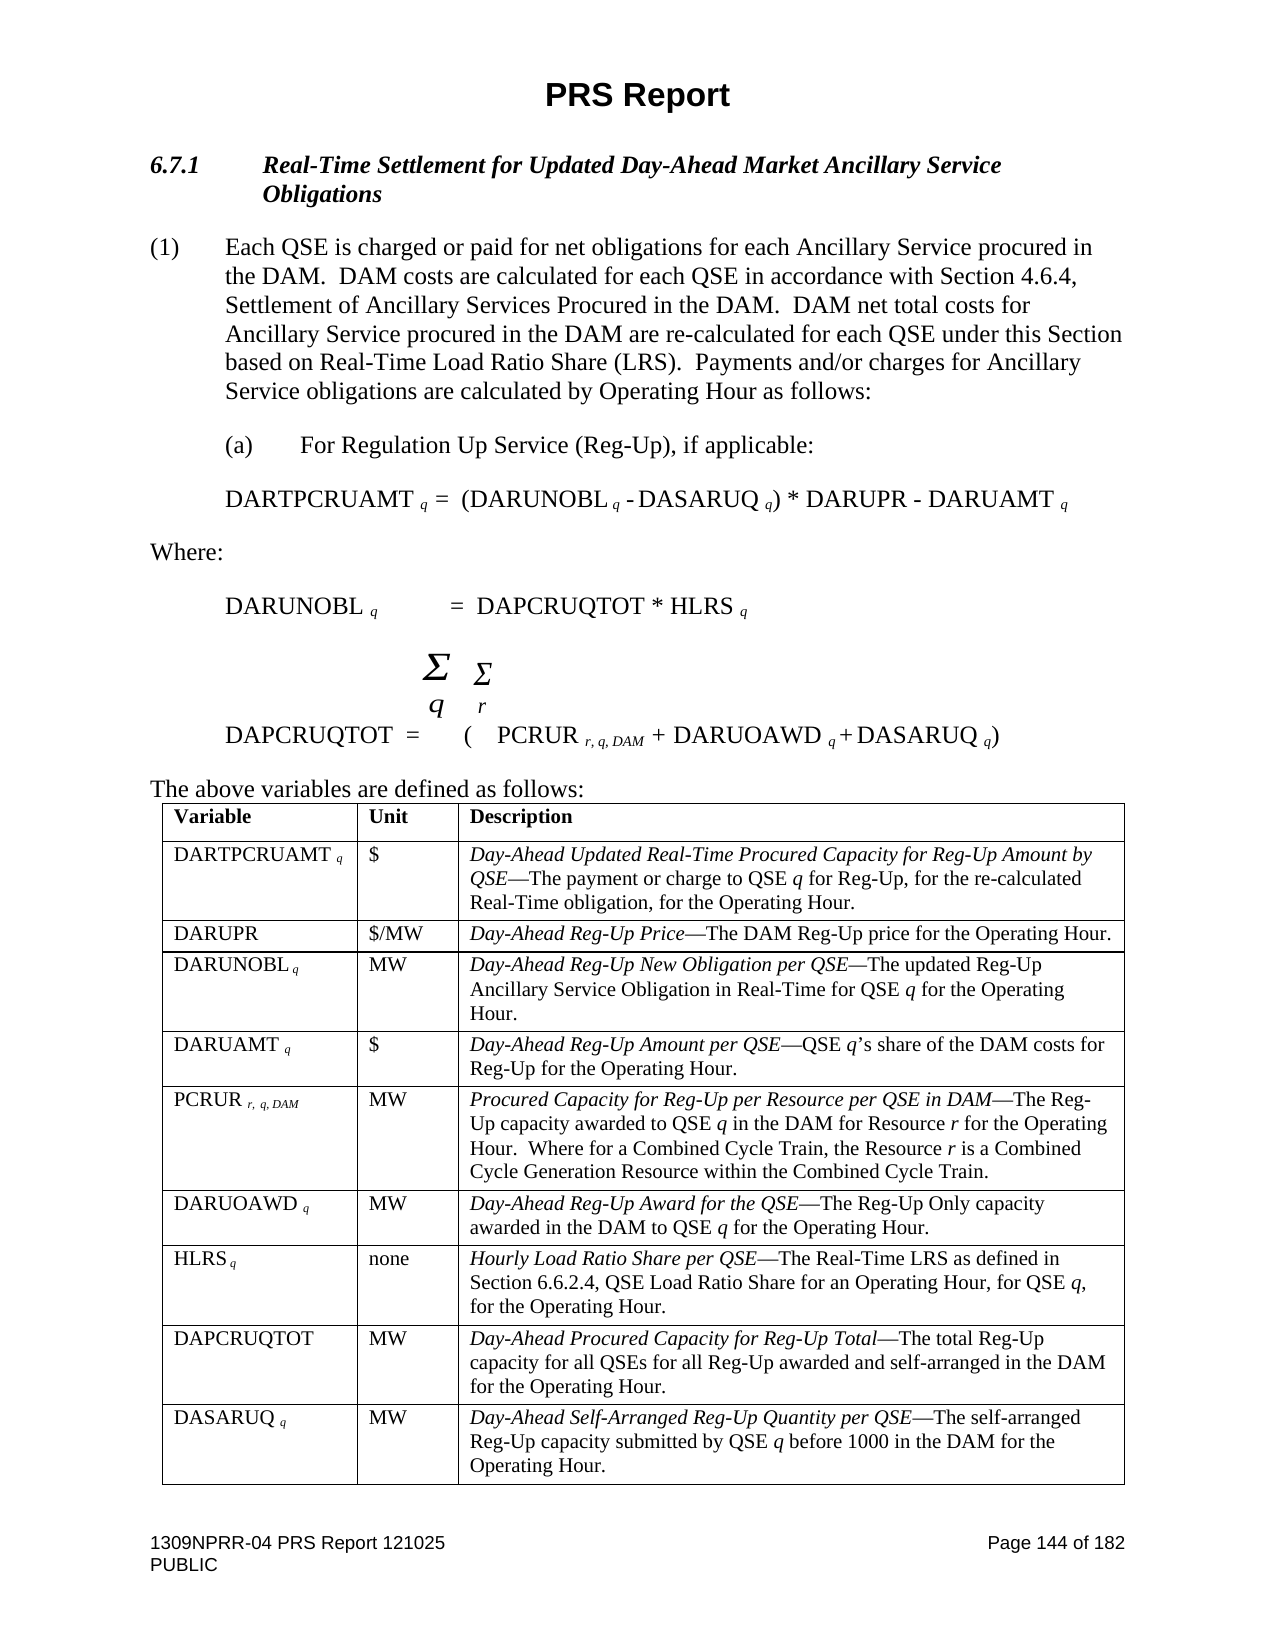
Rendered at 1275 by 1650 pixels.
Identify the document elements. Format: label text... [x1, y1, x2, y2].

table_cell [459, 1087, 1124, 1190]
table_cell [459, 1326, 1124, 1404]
text 6.7.1 Real-Time Settlement for Updated Day-Ahead Market Ancillary Service Obligations [150, 150, 1125, 207]
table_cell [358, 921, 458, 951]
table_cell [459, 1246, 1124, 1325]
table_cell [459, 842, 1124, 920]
text DAPCRUQTOT = (PCRUR r, q, DAM + DARUOAWD q + DASARUQ q) [225, 645, 1125, 749]
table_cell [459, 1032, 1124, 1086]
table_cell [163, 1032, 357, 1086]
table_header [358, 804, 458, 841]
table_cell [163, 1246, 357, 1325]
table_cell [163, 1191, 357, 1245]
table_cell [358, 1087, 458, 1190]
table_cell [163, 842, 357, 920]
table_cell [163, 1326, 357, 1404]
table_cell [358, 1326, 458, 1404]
text (1) Each QSE is charged or paid for net obligations for each Ancillary Service procured in the DAM. DAM costs are calculated for each QSE in accordance with Section 4.6.4, Settlement of Ancillary Services Procured in the DAM. DAM net total costs for Ancillary Service procured in the DAM are re-calculated for each QSE under this Section based on Real-Time Load Ratio Share (LRS). Payments and/or charges for Ancillary Service obligations are calculated by Operating Hour as follows: [150, 232, 1125, 405]
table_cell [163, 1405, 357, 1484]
text (a) For Regulation Up Service (Reg-Up), if applicable: [225, 430, 1125, 459]
text Where: [150, 537, 1125, 566]
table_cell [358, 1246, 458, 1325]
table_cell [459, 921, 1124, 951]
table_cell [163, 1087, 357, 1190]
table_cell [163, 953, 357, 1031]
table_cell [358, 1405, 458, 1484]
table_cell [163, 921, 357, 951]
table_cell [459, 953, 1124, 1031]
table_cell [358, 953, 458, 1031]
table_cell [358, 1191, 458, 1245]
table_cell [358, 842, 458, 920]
text DARUNOBL q = DAPCRUQTOT * HLRS q [225, 591, 1125, 620]
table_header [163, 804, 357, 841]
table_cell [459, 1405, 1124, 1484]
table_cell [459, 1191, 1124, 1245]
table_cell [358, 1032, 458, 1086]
text DARTPCRUAMT q = (DARUNOBL q - DASARUQ q) * DARUPR - DARUAMT q [225, 484, 1125, 512]
text The above variables are defined as follows: [150, 774, 1125, 803]
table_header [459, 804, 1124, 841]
